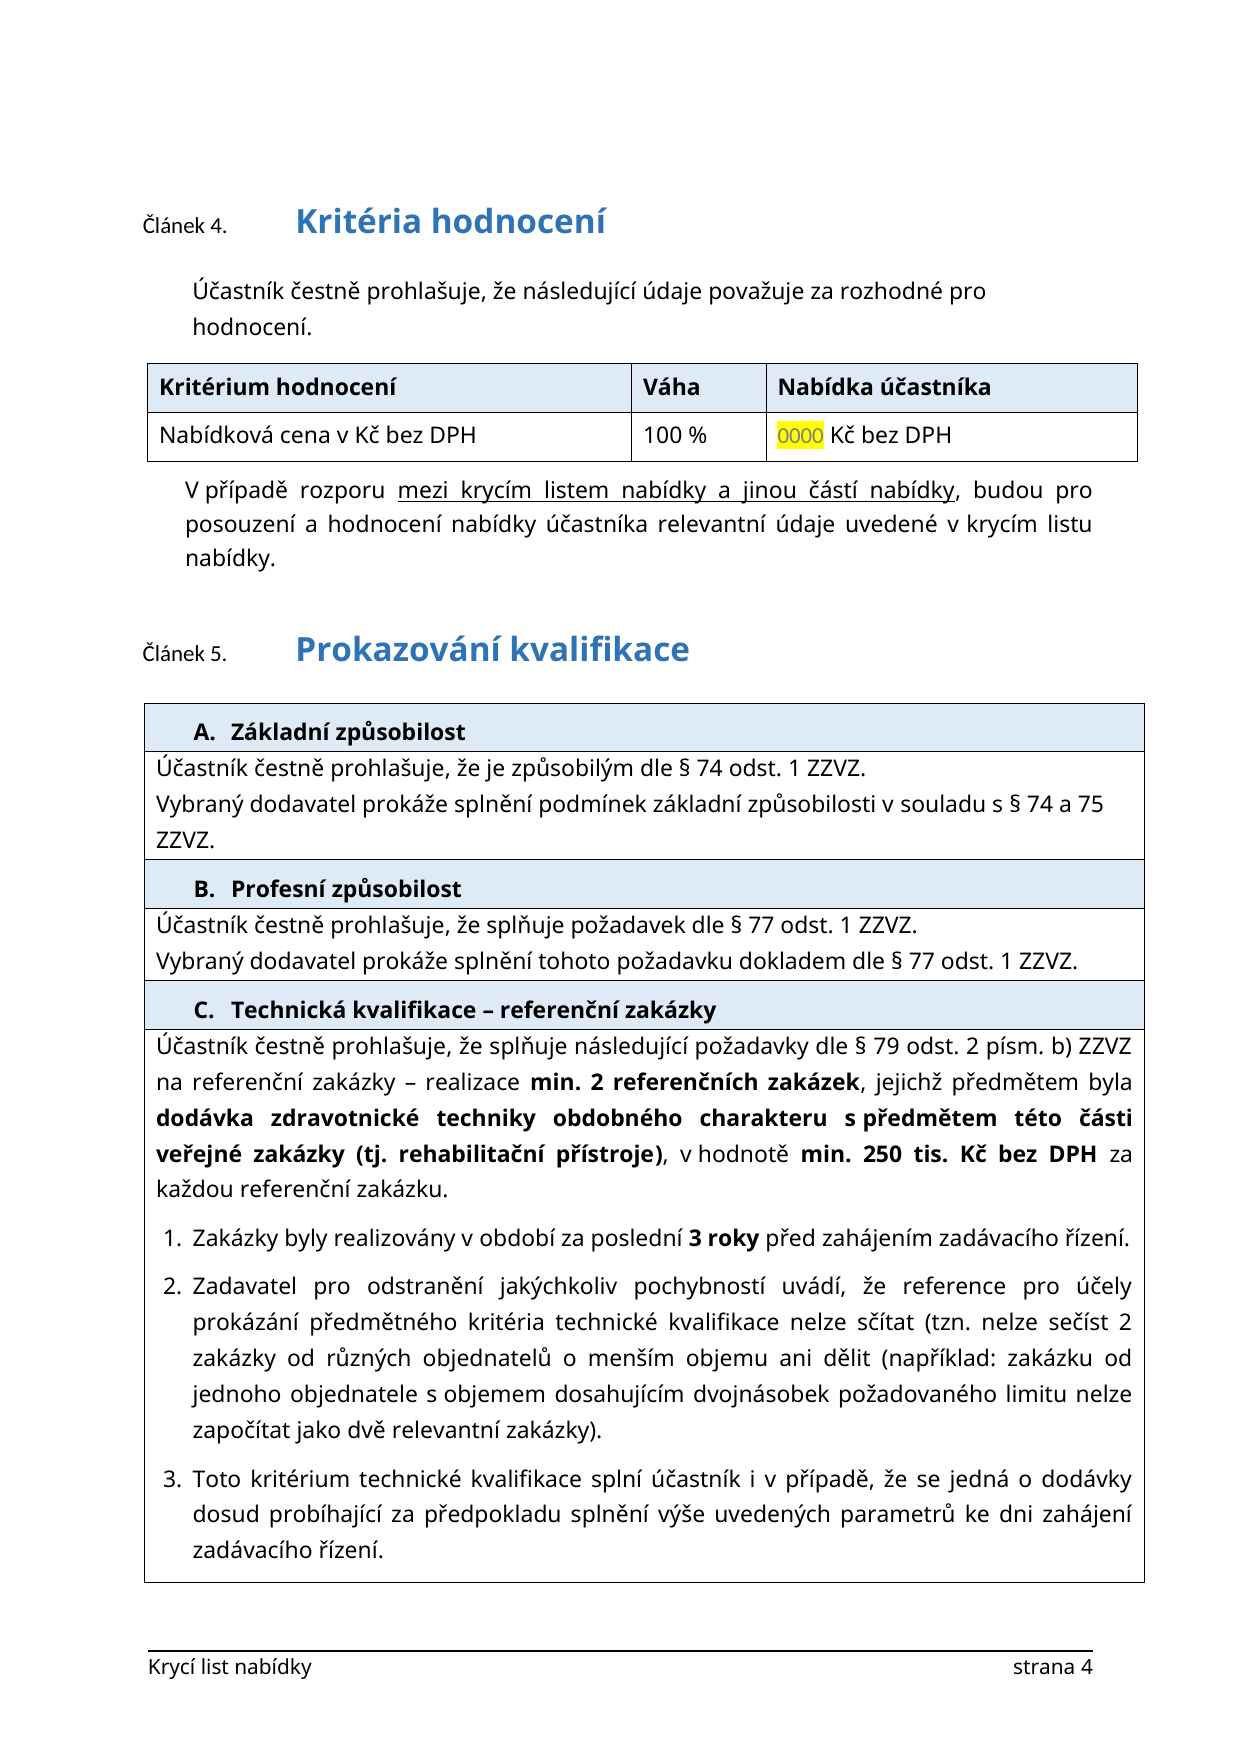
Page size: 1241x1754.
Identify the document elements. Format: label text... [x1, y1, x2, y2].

text V případě rozporu mezi krycím listem nabídky a jinou částí nabídky, budou pro posouzení a hodnocení nabídky účastníka relevantní údaje uvedené v krycím listu nabídky. [185, 474, 1093, 573]
subtitle Kritéria hodnocení [185, 198, 1093, 243]
table_cell Kč bez DPH [767, 413, 1137, 461]
table_header Kritérium hodnocení [148, 364, 631, 412]
table_cell 100 % [632, 413, 766, 461]
table_header Nabídka účastníka [767, 364, 1137, 412]
table_cell Účastník čestně prohlašuje, že je způsobilým dle § 74 odst. 1 ZZVZ. Vybraný dodavatel prokáže splnění podmínek základní způsobilosti v souladu s § 74 a 75 ZZVZ. [145, 752, 1144, 859]
table_header Základní způsobilost [145, 704, 1144, 751]
table_cell Profesní způsobilost [145, 860, 1144, 908]
table_cell Nabídková cena v Kč bez DPH [148, 413, 631, 461]
table_cell Účastník čestně prohlašuje, že splňuje požadavek dle § 77 odst. 1 ZZVZ. Vybraný dodavatel prokáže splnění tohoto požadavku dokladem dle § 77 odst. 1 ZZVZ. [145, 909, 1144, 980]
subtitle Prokazování kvalifikace [185, 625, 1093, 671]
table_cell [145, 1030, 1144, 1582]
text Účastník čestně prohlašuje, že následující údaje považuje za rozhodné pro hodnocení. [192, 275, 1093, 342]
table_header Váha [632, 364, 766, 412]
table_cell Technická kvalifikace – referenční zakázky [145, 981, 1144, 1029]
